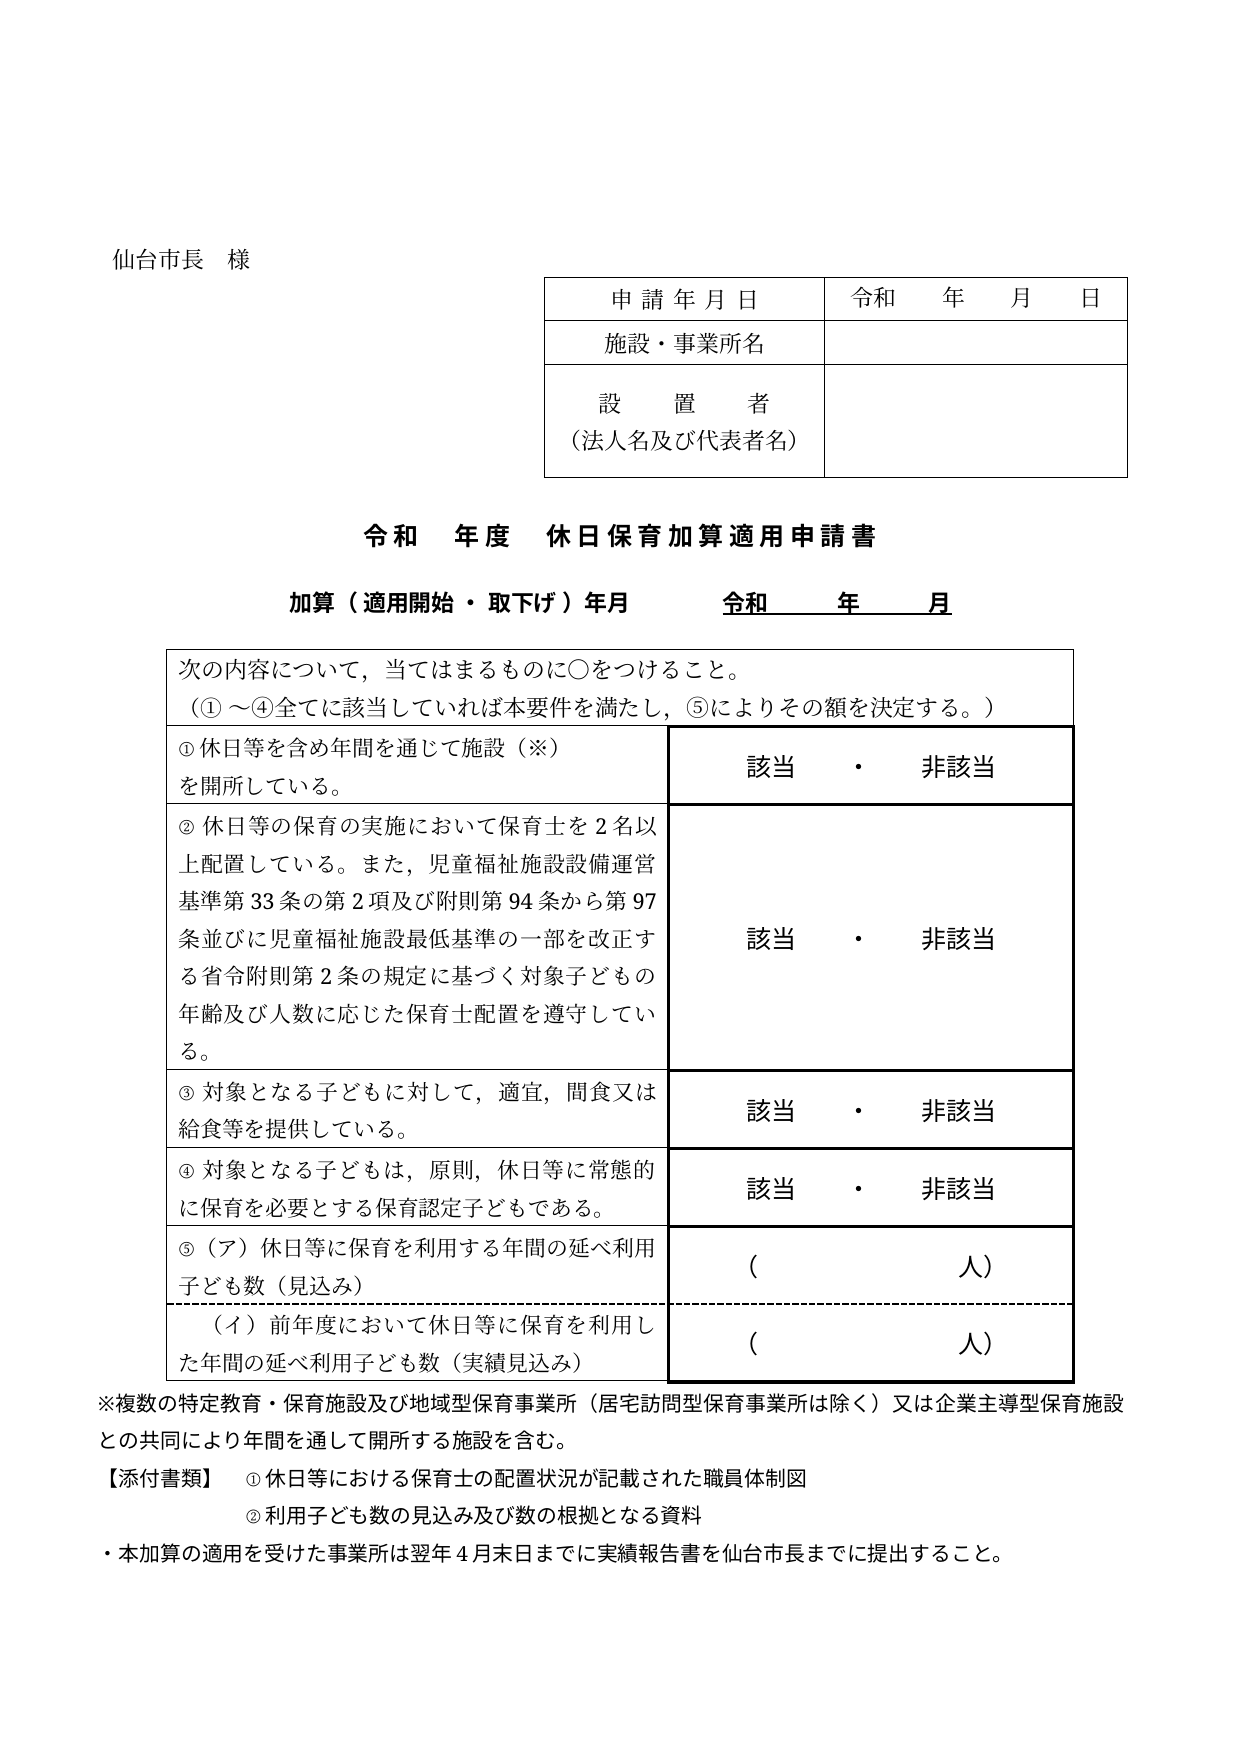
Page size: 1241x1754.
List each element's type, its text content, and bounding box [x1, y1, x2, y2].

table_cell 該当 ・ 非該当 [670, 1072, 1072, 1147]
table_cell ④ 対象となる子どもは，原則，休日等に常態的に保育を必要とする保育認定子どもである。 [167, 1148, 667, 1225]
table_cell ② 休日等の保育の実施において保育士を2名以上配置している。また，児童福祉施設設備運営基準第33条の第2項及び附則第94条から第97条並びに児童福祉施設最低基準の一部を改正する省令附則第2条の規定に基づく対象子どもの年齢及び人数に応じた保育士配置を遵守している。 [167, 804, 667, 1069]
text 仙台市長 様 [112, 239, 1128, 277]
table_header 令和 年 月 日 [825, 278, 1127, 320]
table_cell [825, 365, 1127, 477]
text 加算（ 適用開始 ・ 取下げ ）年月 令和 年 月 [112, 582, 1128, 620]
table_cell （ 人） [670, 1228, 1072, 1303]
table_cell （ 人） [670, 1303, 1072, 1380]
text ※複数の特定教育・保育施設及び地域型保育事業所（居宅訪問型保育事業所は除く）又は企業主導型保育施設との共同により年間を通して開所する施設を含む。 [98, 1383, 1128, 1458]
table_cell 設 置 者 （法人名及び代表者名） [545, 365, 824, 477]
text 令和 年度 休日保育加算適用申請書 [112, 516, 1128, 553]
table_cell ①休日等を含め年間を通じて施設（※） を開所している。 [167, 726, 667, 803]
table_cell （イ）前年度において休日等に保育を利用した年間の延べ利用子ども数（実績見込み） [167, 1303, 667, 1380]
text ②利用子ども数の見込み及び数の根拠となる資料 [112, 1496, 1128, 1533]
table_cell 施設・事業所名 [545, 321, 824, 364]
table_cell ③ 対象となる子どもに対して，適宜，間食又は給食等を提供している。 [167, 1070, 667, 1147]
table_cell ⑤（ア）休日等に保育を利用する年間の延べ利用子ども数（見込み） [167, 1226, 667, 1303]
table_cell 該当 ・ 非該当 [670, 1150, 1072, 1225]
table_header 次の内容について，当てはまるものに○をつけること。 ～④全てに該当していれば本要件を満たし，⑤によりその額を決定する。） [167, 650, 1073, 725]
table_cell 該当 ・ 非該当 [670, 728, 1072, 803]
text 【添付書類】 ①休日等における保育士の配置状況が記載された職員体制図 [98, 1458, 1128, 1496]
table_cell 該当 ・ 非該当 [670, 806, 1072, 1069]
table_header 申請年月日 [545, 278, 824, 320]
table_cell [825, 321, 1127, 364]
text ・本加算の適用を受けた事業所は翌年4月末日までに実績報告書を仙台市長までに提出すること。 [98, 1533, 1128, 1571]
